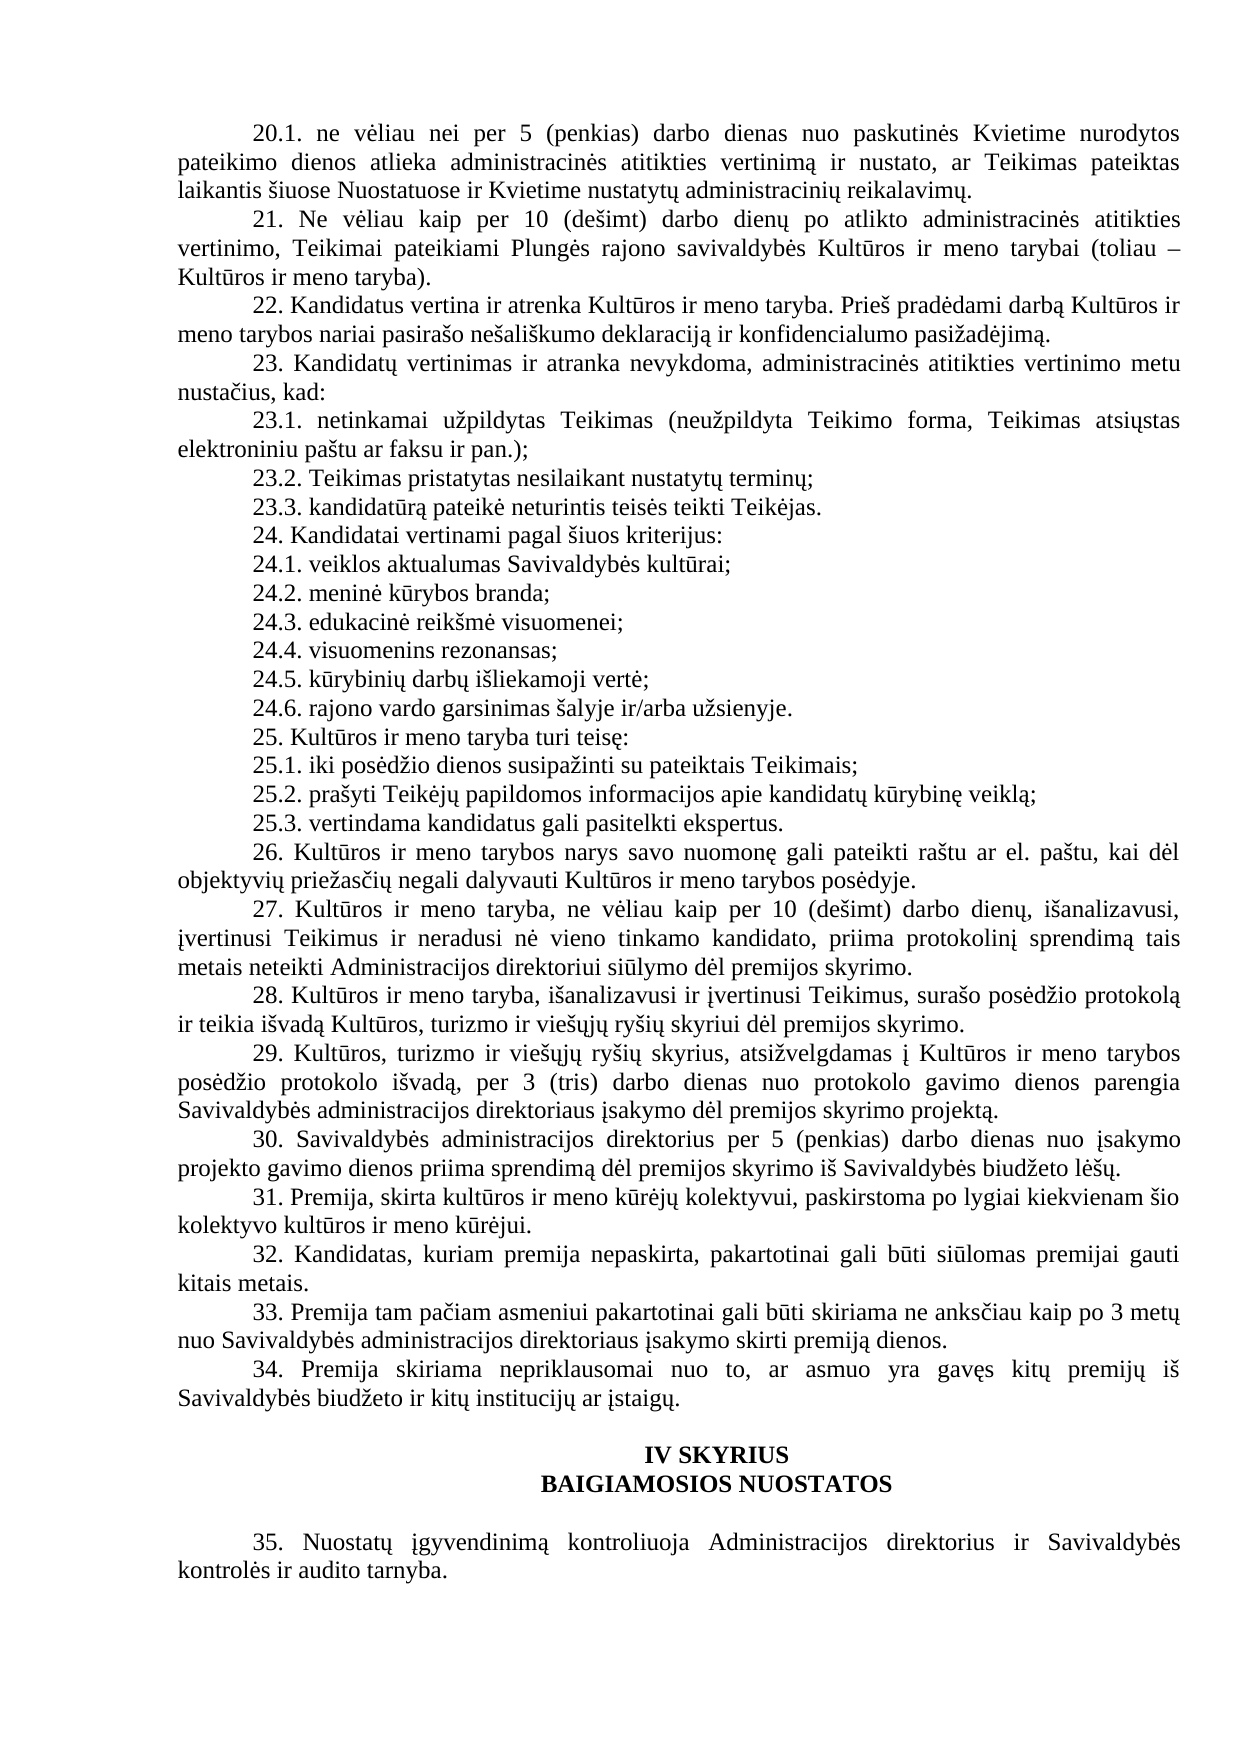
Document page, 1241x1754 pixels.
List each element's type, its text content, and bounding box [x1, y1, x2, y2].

text 35. Nuostatų įgyvendinimą kontroliuoja Administracijos direktorius ir Savivaldybės kontrolės ir audito tarnyba. [177, 1527, 1181, 1584]
text 32. Kandidatas, kuriam premija nepaskirta, pakartotinai gali būti siūlomas premijai gauti kitais metais. [177, 1239, 1181, 1297]
text 31. Premija, skirta kultūros ir meno kūrėjų kolektyvui, paskirstoma po lygiai kiekvienam šio kolektyvo kultūros ir meno kūrėjui. [177, 1182, 1181, 1239]
text 30. Savivaldybės administracijos direktorius per 5 (penkias) darbo dienas nuo įsakymo projekto gavimo dienos priima sprendimą dėl premijos skyrimo iš Savivaldybės biudžeto lėšų. [177, 1124, 1181, 1182]
text 24.4. visuomenins rezonansas; [177, 636, 1181, 664]
text 20.1. ne vėliau nei per 5 (penkias) darbo dienas nuo paskutinės Kvietime nurodytos pateikimo dienos atlieka administracinės atitikties vertinimą ir nustato, ar Teikimas pateiktas laikantis šiuose Nuostatuose ir Kvietime nustatytų administracinių reikalavimų. [177, 118, 1181, 204]
text 24.2. meninė kūrybos branda; [177, 578, 1181, 607]
text 25.3. vertindama kandidatus gali pasitelkti ekspertus. [177, 808, 1181, 837]
text 23.2. Teikimas pristatytas nesilaikant nustatytų terminų; [177, 463, 1181, 492]
text 23. Kandidatų vertinimas ir atranka nevykdoma, administracinės atitikties vertinimo metu nustačius, kad: [177, 348, 1181, 406]
text 28. Kultūros ir meno taryba, išanalizavusi ir įvertinusi Teikimus, surašo posėdžio protokolą ir teikia išvadą Kultūros, turizmo ir viešųjų ryšių skyriui dėl premijos skyrimo. [177, 981, 1181, 1038]
text 25.2. prašyti Teikėjų papildomos informacijos apie kandidatų kūrybinę veiklą; [177, 779, 1181, 808]
text 23.1. netinkamai užpildytas Teikimas (neužpildyta Teikimo forma, Teikimas atsiųstas elektroniniu paštu ar faksu ir pan.); [177, 406, 1181, 463]
text BAIGIAMOSIOS NUOSTATOS [177, 1469, 1181, 1498]
text 24.5. kūrybinių darbų išliekamoji vertė; [177, 664, 1181, 693]
text 21. Ne vėliau kaip per 10 (dešimt) darbo dienų po atlikto administracinės atitikties vertinimo, Teikimai pateikiami Plungės rajono savivaldybės Kultūros ir meno tarybai (toliau – Kultūros ir meno taryba). [177, 204, 1181, 291]
text 27. Kultūros ir meno taryba, ne vėliau kaip per 10 (dešimt) darbo dienų, išanalizavusi, įvertinusi Teikimus ir neradusi nė vieno tinkamo kandidato, priima protokolinį sprendimą tais metais neteikti Administracijos direktoriui siūlymo dėl premijos skyrimo. [177, 894, 1181, 981]
text 29. Kultūros, turizmo ir viešųjų ryšių skyrius, atsižvelgdamas į Kultūros ir meno tarybos posėdžio protokolo išvadą, per 3 (tris) darbo dienas nuo protokolo gavimo dienos parengia Savivaldybės administracijos direktoriaus įsakymo dėl premijos skyrimo projektą. [177, 1038, 1181, 1124]
text 33. Premija tam pačiam asmeniui pakartotinai gali būti skiriama ne anksčiau kaip po 3 metų nuo Savivaldybės administracijos direktoriaus įsakymo skirti premiją dienos. [177, 1297, 1181, 1354]
text 23.3. kandidatūrą pateikė neturintis teisės teikti Teikėjas. [177, 492, 1181, 521]
text 24. Kandidatai vertinami pagal šiuos kriterijus: [177, 521, 1181, 549]
text 25.1. iki posėdžio dienos susipažinti su pateiktais Teikimais; [177, 751, 1181, 779]
text 34. Premija skiriama nepriklausomai nuo to, ar asmuo yra gavęs kitų premijų iš Savivaldybės biudžeto ir kitų institucijų ar įstaigų. [177, 1354, 1181, 1412]
text 22. Kandidatus vertina ir atrenka Kultūros ir meno taryba. Prieš pradėdami darbą Kultūros ir meno tarybos nariai pasirašo nešališkumo deklaraciją ir konfidencialumo pasižadėjimą. [177, 291, 1181, 348]
text 24.3. edukacinė reikšmė visuomenei; [177, 607, 1181, 636]
text 25. Kultūros ir meno taryba turi teisę: [177, 722, 1181, 751]
text 24.6. rajono vardo garsinimas šalyje ir/arba užsienyje. [177, 693, 1181, 722]
text IV SKYRIUS [177, 1441, 1181, 1469]
text 26. Kultūros ir meno tarybos narys savo nuomonę gali pateikti raštu ar el. paštu, kai dėl objektyvių priežasčių negali dalyvauti Kultūros ir meno tarybos posėdyje. [177, 837, 1181, 894]
text 24.1. veiklos aktualumas Savivaldybės kultūrai; [177, 549, 1181, 578]
